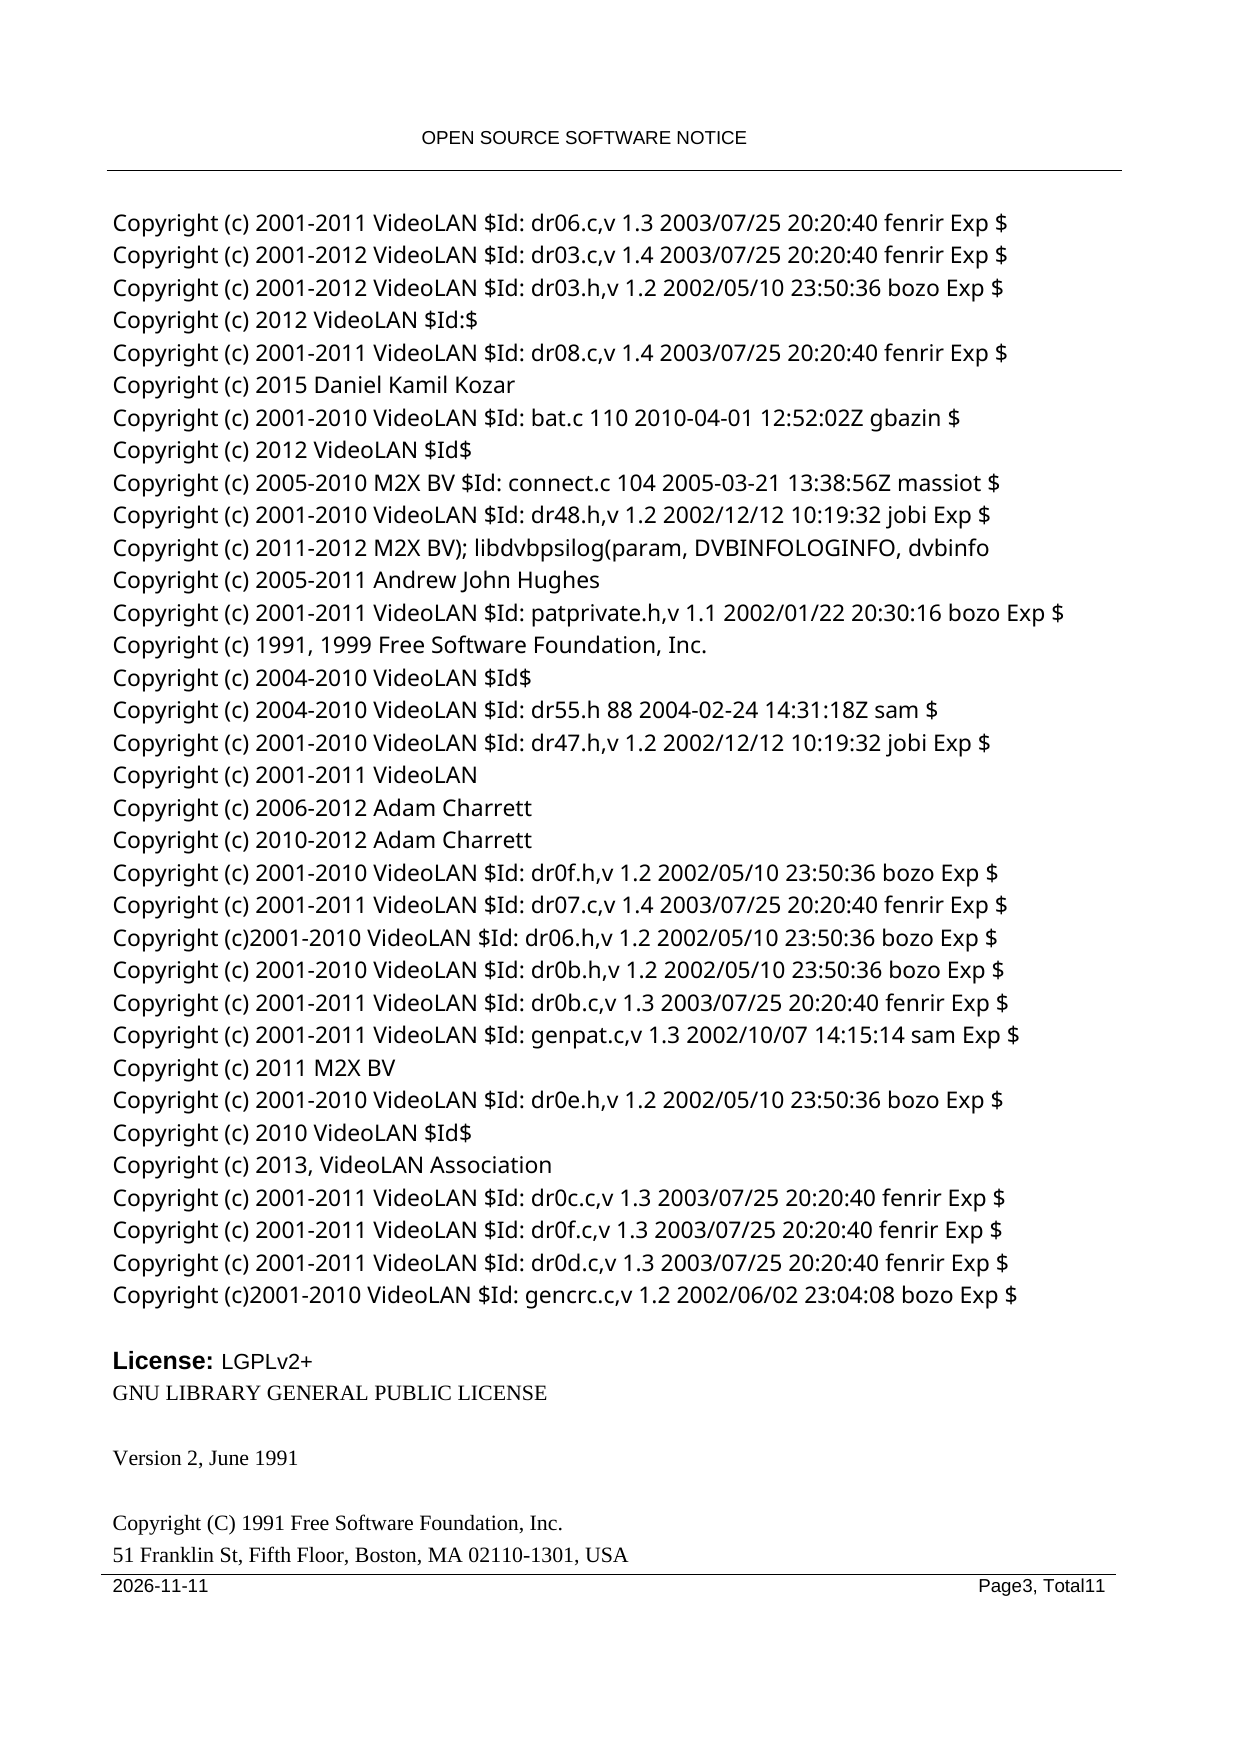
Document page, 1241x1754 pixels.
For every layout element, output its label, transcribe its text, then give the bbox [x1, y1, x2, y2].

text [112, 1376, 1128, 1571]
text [112, 206, 1128, 1344]
text License: LGPLv2+ [112, 1344, 1128, 1376]
